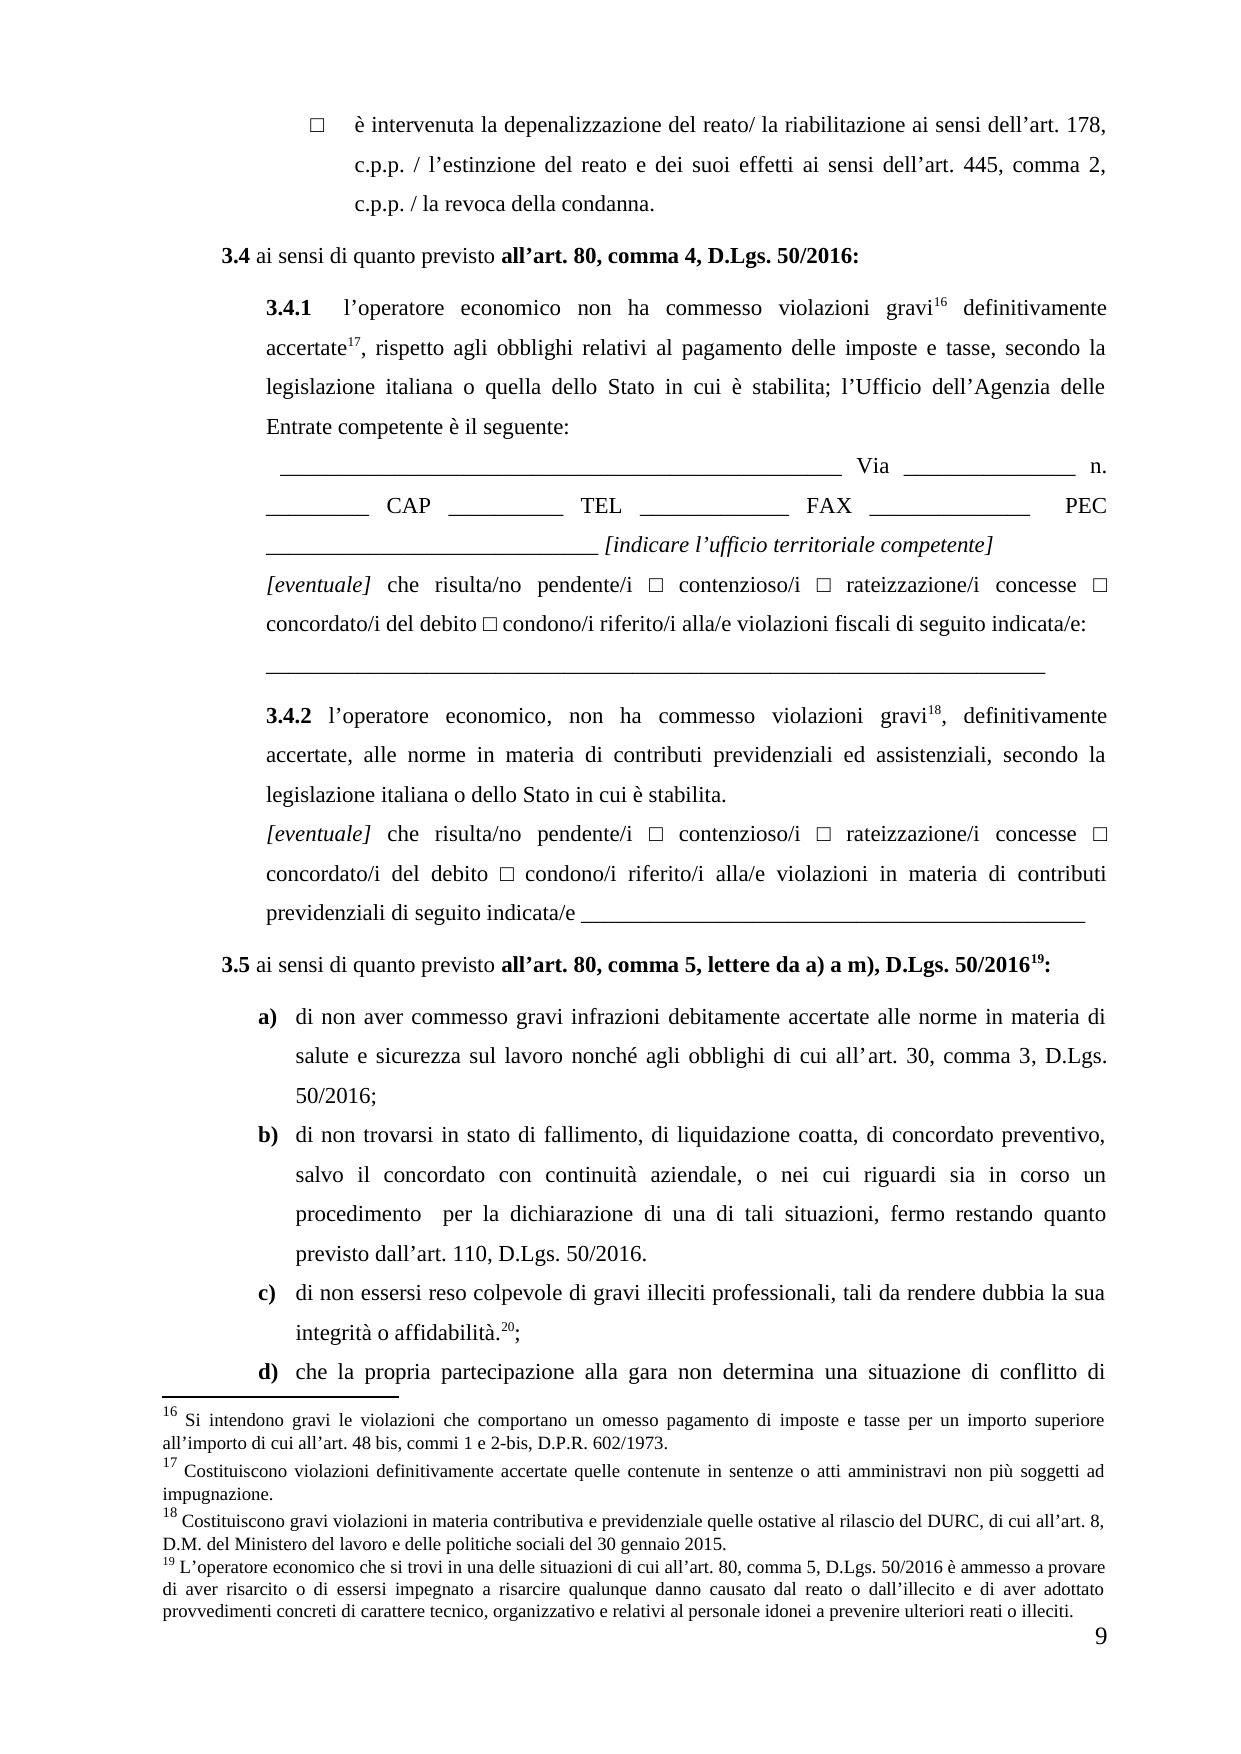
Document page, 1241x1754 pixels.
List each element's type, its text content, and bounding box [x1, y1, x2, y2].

list di non essersi reso colpevole di gravi illeciti professionali, tali da rendere dubbia la sua integrità o affidabilità.; [258, 1279, 1107, 1345]
text 3.4 ai sensi di quanto previsto all’art. 80, comma 4, D.Lgs. 50/2016: [183, 242, 1107, 269]
text _________________________________________________ Via _______________ n. _________ CAP __________ TEL _____________ FAX ______________ PEC _____________________________ [indicare l’ufficio territoriale competente] [266, 452, 1107, 558]
list di non trovarsi in stato di fallimento, di liquidazione coatta, di concordato preventivo, salvo il concordato con continuità aziendale, o nei cui riguardi sia in corso un procedimento per la dichiarazione di una di tali situazioni, fermo restando quanto previsto dall’art. 110, D.Lgs. 50/2016. [258, 1121, 1107, 1266]
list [258, 1358, 1107, 1385]
text 3.4.1 l’operatore economico non ha commesso violazioni gravi definitivamente accertate, rispetto agli obblighi relativi al pagamento delle imposte e tasse, secondo la legislazione italiana o quella dello Stato in cui è stabilita; l’Ufficio dell’Agenzia delle Entrate competente è il seguente: [266, 294, 1107, 439]
text [eventuale] che risulta/no pendente/i □ contenzioso/i □ rateizzazione/i concesse □ concordato/i del debito □ condono/i riferito/i alla/e violazioni fiscali di seguito indicata/e: [266, 571, 1107, 637]
text □ è intervenuta la depenalizzazione del reato/ la riabilitazione ai sensi dell’art. 178, c.p.p. / l’estinzione del reato e dei suoi effetti ai sensi dell’art. 445, comma 2, c.p.p. / la revoca della condanna. [310, 111, 1107, 217]
text [eventuale] che risulta/no pendente/i □ contenzioso/i □ rateizzazione/i concesse □ concordato/i del debito □ condono/i riferito/i alla/e violazioni in materia di contributi previdenziali di seguito indicata/e ____________________________________________ [266, 820, 1107, 925]
list di non aver commesso gravi infrazioni debitamente accertate alle norme in materia di salute e sicurezza sul lavoro nonché agli obblighi di cui all’art. 30, comma 3, D.Lgs. 50/2016; [258, 1003, 1107, 1108]
text 3.4.2 l’operatore economico, non ha commesso violazioni gravi, definitivamente accertate, alle norme in materia di contributi previdenziali ed assistenziali, secondo la legislazione italiana o dello Stato in cui è stabilita. [266, 702, 1107, 807]
text ____________________________________________________________________ [266, 650, 1107, 676]
text 3.5 ai sensi di quanto previsto all’art. 80, comma 5, lettere da a) a m), D.Lgs. 50/2016: [183, 951, 1107, 977]
